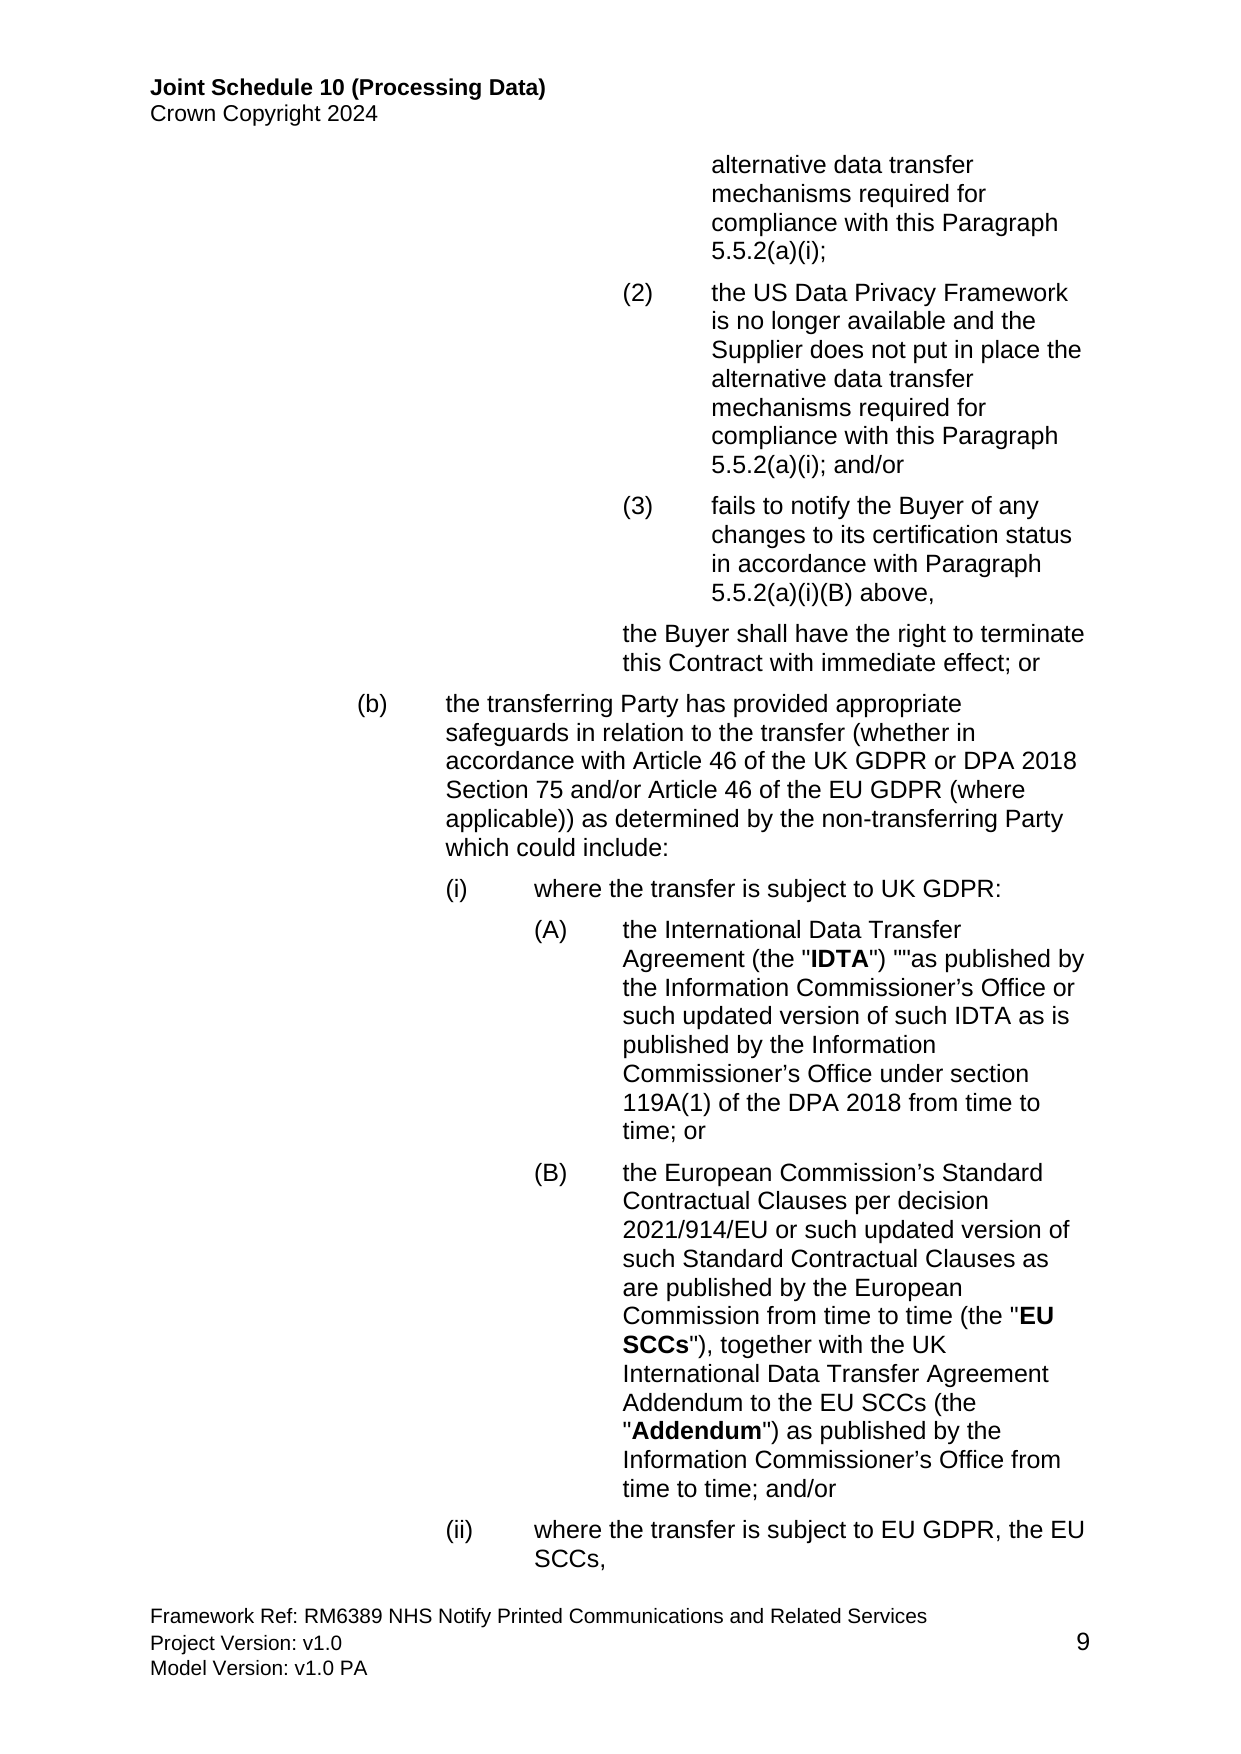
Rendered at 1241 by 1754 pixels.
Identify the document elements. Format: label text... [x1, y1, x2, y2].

text the Buyer shall have the right to terminate this Contract with immediate effect; or [622, 619, 1090, 676]
list fails to notify the Buyer of any changes to its certification status in accordance with Paragraph 5.5.2(a)(i)(B) above, [622, 491, 1090, 606]
list where the transfer is subject to EU GDPR, the EU SCCs, [445, 1515, 1090, 1572]
list where the transfer is subject to UK GDPR: [445, 874, 1090, 902]
list the European Commission’s Standard Contractual Clauses per decision 2021/914/EU or such updated version of such Standard Contractual Clauses as are published by the European Commission from time to time (the "EU SCCs"), together with the UK International Data Transfer Agreement Addendum to the EU SCCs (the "Addendum") as published by the Information Commissioner’s Office from time to time; and/or [534, 1157, 1090, 1502]
list the US Data Privacy Framework is no longer available and the Supplier does not put in place the alternative data transfer mechanisms required for compliance with this Paragraph 5.5.2(a)(i); and/or [622, 277, 1090, 479]
list the International Data Transfer Agreement (the "IDTA") ""as published by the Information Commissioner’s Office or such updated version of such IDTA as is published by the Information Commissioner’s Office under section 119A(1) of the DPA 2018 from time to time; or [534, 915, 1090, 1145]
list the transferring Party has provided appropriate safeguards in relation to the transfer (whether in accordance with Article 46 of the UK GDPR or DPA 2018 Section 75 and/or Article 46 of the EU GDPR (where applicable)) as determined by the non-transferring Party which could include: [357, 689, 1090, 861]
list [622, 150, 1090, 265]
